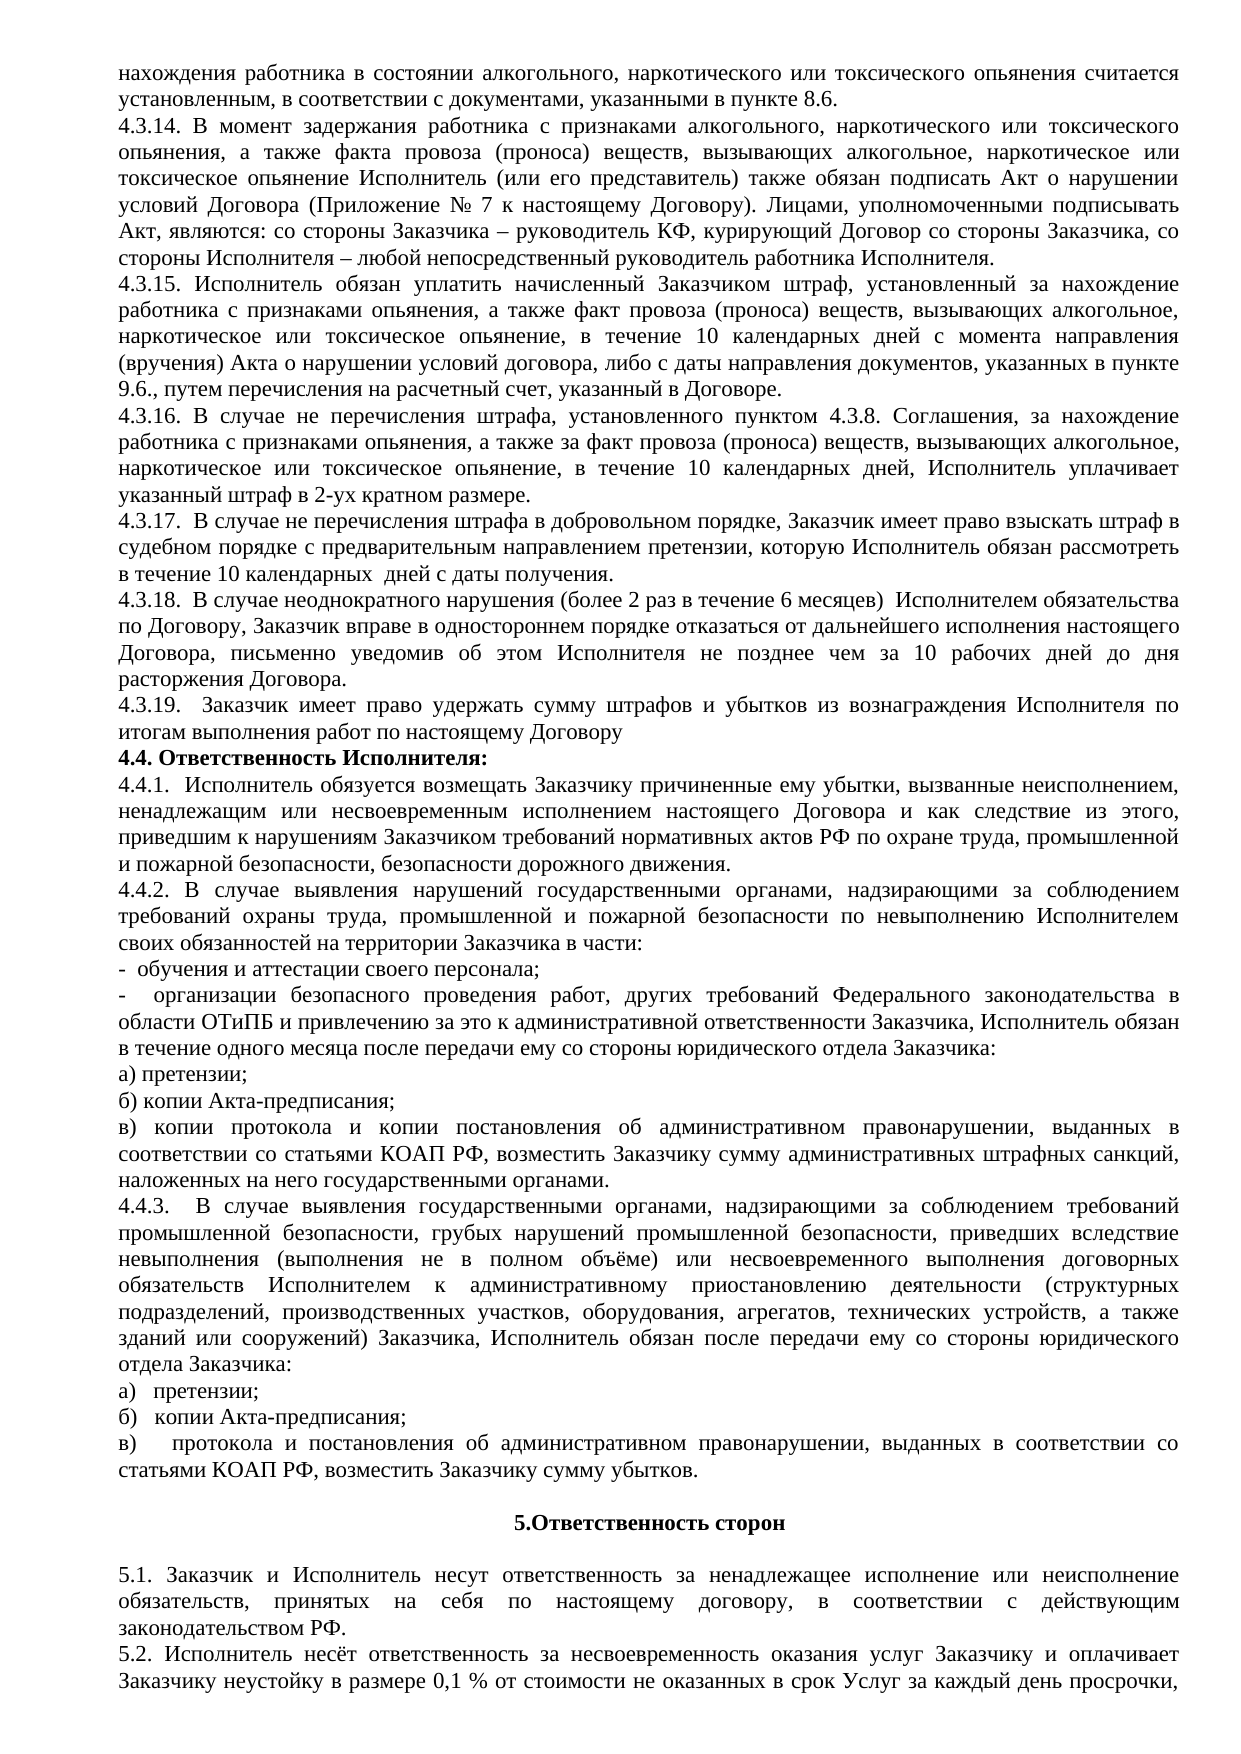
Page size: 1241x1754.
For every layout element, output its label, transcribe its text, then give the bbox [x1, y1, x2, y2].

text 4.4. Ответственность Исполнителя: [118, 744, 1181, 771]
text 4.3.17. В случае не перечисления штрафа в добровольном порядке, Заказчик имеет право взыскать штраф в судебном порядке с предварительным направлением претензии, которую Исполнитель обязан рассмотреть в течение 10 календарных дней с даты получения. [118, 507, 1181, 586]
text 4.3.15. Исполнитель обязан уплатить начисленный Заказчиком штраф, установленный за нахождение работника с признаками опьянения, а также факт провоза (проноса) веществ, вызывающих алкогольное, наркотическое или токсическое опьянение, в течение 10 календарных дней с момента направления (вручения) Акта о нарушении условий договора, либо с даты направления документов, указанных в пункте 9.6., путем перечисления на расчетный счет, указанный в Договоре. [118, 270, 1181, 402]
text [118, 1640, 1181, 1693]
text 4.3.19. Заказчик имеет право удержать сумму штрафов и убытков из вознаграждения Исполнителя по итогам выполнения работ по настоящему Договору [118, 692, 1181, 744]
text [118, 59, 1181, 112]
text 4.3.16. В случае не перечисления штрафа, установленного пунктом 4.3.8. Соглашения, за нахождение работника с признаками опьянения, а также за факт провоза (проноса) веществ, вызывающих алкогольное, наркотическое или токсическое опьянение, в течение 10 календарных дней, Исполнитель уплачивает указанный штраф в 2-ух кратном размере. [118, 402, 1181, 507]
text 4.3.14. В момент задержания работника с признаками алкогольного, наркотического или токсического опьянения, а также факта провоза (проноса) веществ, вызывающих алкогольное, наркотическое или токсическое опьянение Исполнитель (или его представитель) также обязан подписать Акт о нарушении условий Договора (Приложение № 7 к настоящему Договору). Лицами, уполномоченными подписывать Акт, являются: со стороны Заказчика – руководитель КФ, курирующий Договор со стороны Заказчика, со стороны Исполнителя – любой непосредственный руководитель работника Исполнителя. [118, 112, 1181, 270]
text 4.4.1. Исполнитель обязуется возмещать Заказчику причиненные ему убытки, вызванные неисполнением, ненадлежащим или несвоевременным исполнением настоящего Договора и как следствие из этого, приведшим к нарушениям Заказчиком требований нормативных актов РФ по охране труда, промышленной и пожарной безопасности, безопасности дорожного движения. [118, 771, 1181, 876]
text в) копии протокола и копии постановления об административном правонарушении, выданных в соответствии со статьями КОАП РФ, возместить Заказчику сумму административных штрафных санкций, наложенных на него государственными органами. [118, 1113, 1181, 1192]
text 4.4.2. В случае выявления нарушений государственными органами, надзирающими за соблюдением требований охраны труда, промышленной и пожарной безопасности по невыполнению Исполнителем своих обязанностей на территории Заказчика в части: [118, 876, 1181, 955]
text - обучения и аттестации своего персонала; [118, 955, 1181, 981]
text в) протокола и постановления об административном правонарушении, выданных в соответствии со статьями КОАП РФ, возместить Заказчику сумму убытков. [118, 1429, 1181, 1482]
text б) копии Акта-предписания; [118, 1403, 1181, 1429]
text а) претензии; [118, 1061, 1181, 1087]
text 4.4.3. В случае выявления государственными органами, надзирающими за соблюдением требований промышленной безопасности, грубых нарушений промышленной безопасности, приведших вследствие невыполнения (выполнения не в полном объёме) или несвоевременного выполнения договорных обязательств Исполнителем к административному приостановлению деятельности (структурных подразделений, производственных участков, оборудования, агрегатов, технических устройств, а также зданий или сооружений) Заказчика, Исполнитель обязан после передачи ему со стороны юридического отдела Заказчика: [118, 1192, 1181, 1377]
text б) копии Акта-предписания; [118, 1087, 1181, 1113]
text 4.3.18. В случае неоднократного нарушения (более 2 раз в течение 6 месяцев) Исполнителем обязательства по Договору, Заказчик вправе в одностороннем порядке отказаться от дальнейшего исполнения настоящего Договора, письменно уведомив об этом Исполнителя не позднее чем за 10 рабочих дней до дня расторжения Договора. [118, 586, 1181, 692]
text 5.Ответственность сторон [118, 1508, 1181, 1535]
text - организации безопасного проведения работ, других требований Федерального законодательства в области ОТиПБ и привлечению за это к административной ответственности Заказчика, Исполнитель обязан в течение одного месяца после передачи ему со стороны юридического отдела Заказчика: [118, 981, 1181, 1061]
text а) претензии; [118, 1377, 1181, 1403]
text 5.1. Заказчик и Исполнитель несут ответственность за ненадлежащее исполнение или неисполнение обязательств, принятых на себя по настоящему договору, в соответствии с действующим законодательством РФ. [118, 1561, 1181, 1640]
